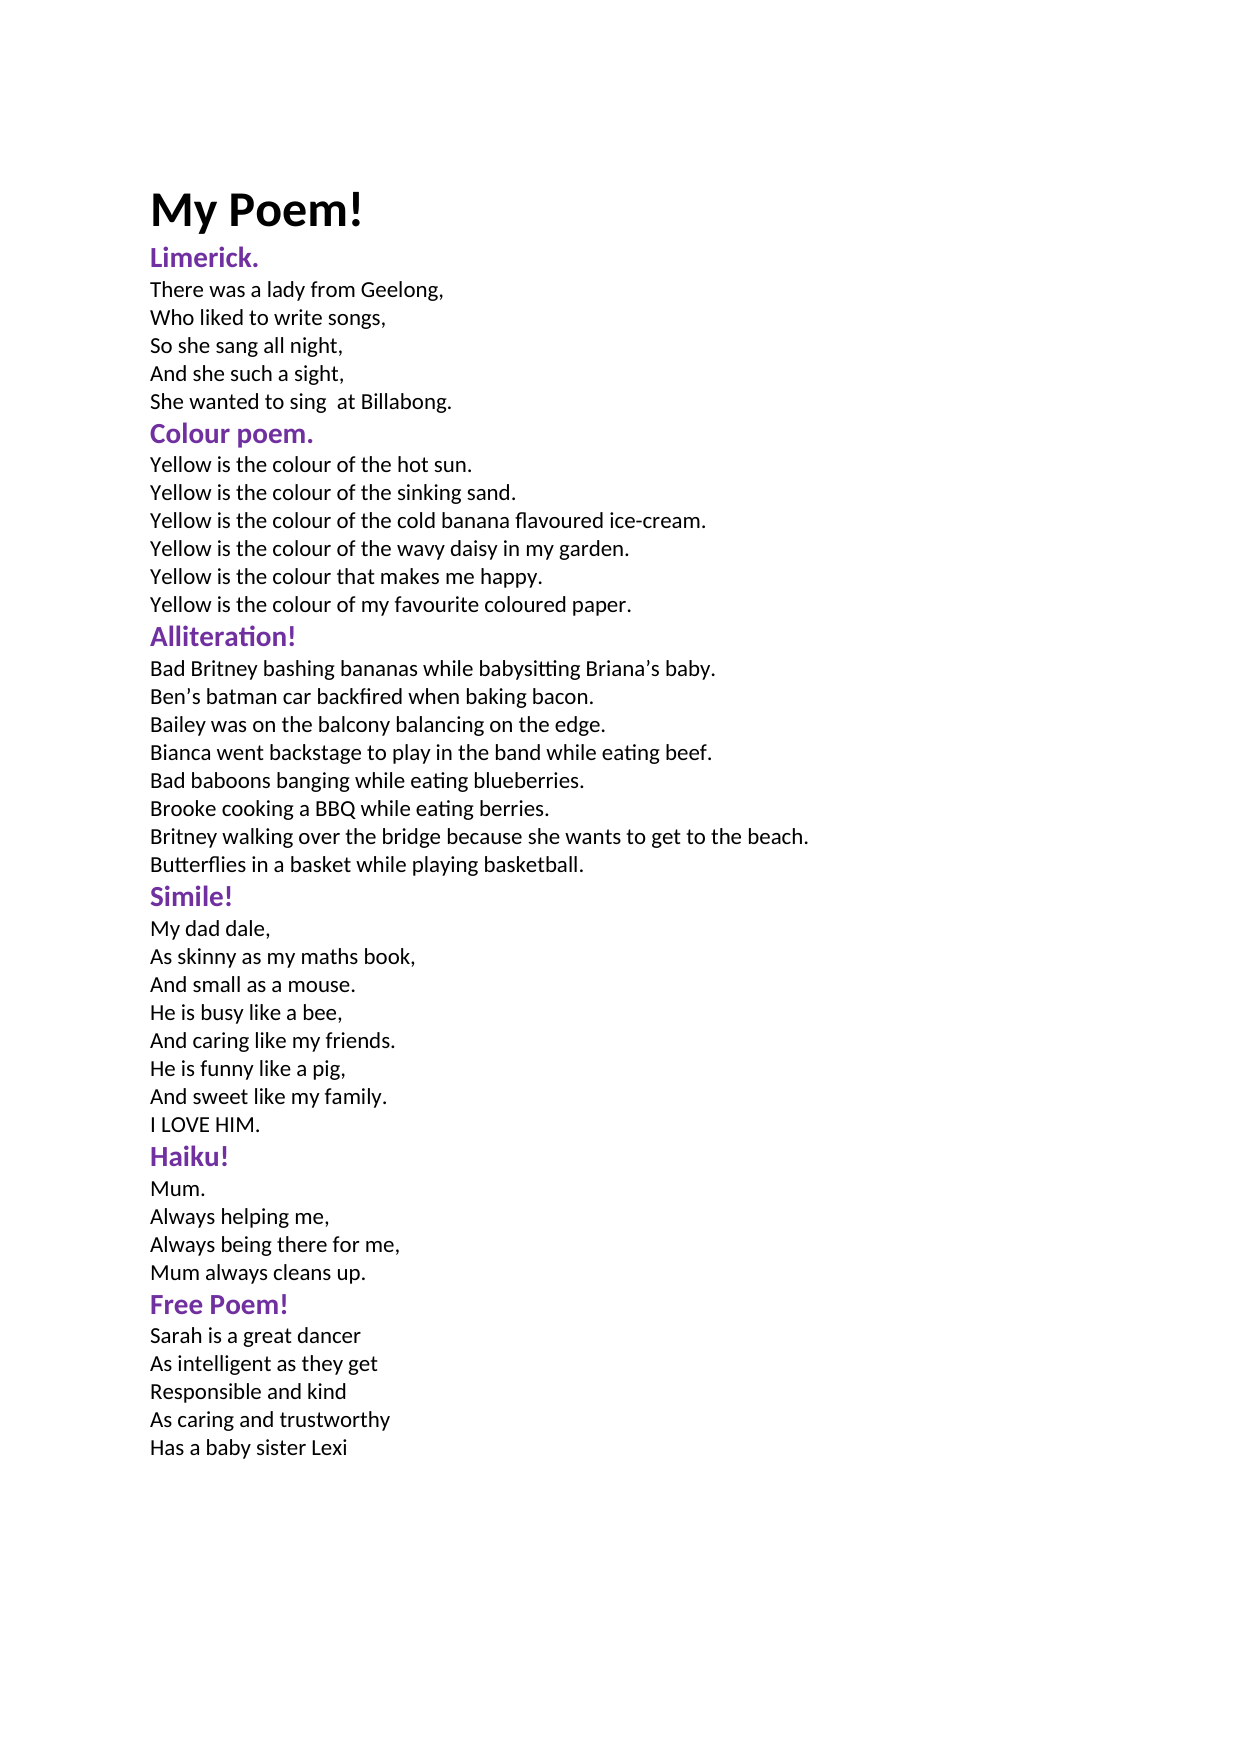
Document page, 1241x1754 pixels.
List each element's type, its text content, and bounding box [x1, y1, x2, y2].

text Colour poem. [150, 415, 1090, 450]
text Bailey was on the balcony balancing on the edge. [150, 710, 1090, 738]
text My dad dale, [150, 914, 1090, 942]
text Mum. [150, 1174, 1090, 1202]
text Responsible and kind [150, 1377, 1090, 1406]
text Bianca went backstage to play in the band while eating beef. [150, 738, 1090, 766]
text Yellow is the colour of the wavy daisy in my garden. [150, 534, 1090, 562]
text Ben’s batman car backfired when baking bacon. [150, 682, 1090, 710]
text Yellow is the colour of the sinking sand. [150, 478, 1090, 506]
text Haiku! [150, 1138, 1090, 1174]
text And she such a sight, [150, 359, 1090, 387]
text Alliteration! [150, 618, 1090, 654]
text Always being there for me, [150, 1230, 1090, 1258]
text Bad baboons banging while eating blueberries. [150, 766, 1090, 794]
text Who liked to write songs, [150, 303, 1090, 331]
text Simile! [150, 878, 1090, 914]
text He is busy like a bee, [150, 998, 1090, 1026]
text As intelligent as they get [150, 1349, 1090, 1377]
text He is funny like a pig, [150, 1054, 1090, 1082]
text So she sang all night, [150, 331, 1090, 359]
text As caring and trustworthy [150, 1406, 1090, 1433]
text Always helping me, [150, 1202, 1090, 1230]
text Mum always cleans up. [150, 1258, 1090, 1286]
text I LOVE HIM. [150, 1110, 1090, 1138]
text Sarah is a great dancer [150, 1321, 1090, 1349]
text Yellow is the colour of the hot sun. [150, 450, 1090, 478]
text Has a baby sister Lexi [150, 1433, 1090, 1462]
text She wanted to sing at Billabong. [150, 387, 1090, 415]
text Yellow is the colour of my favourite coloured paper. [150, 591, 1090, 618]
text And small as a mouse. [150, 970, 1090, 998]
text Free Poem! [150, 1286, 1090, 1321]
text Butterflies in a basket while playing basketball. [150, 850, 1090, 878]
text Yellow is the colour of the cold banana flavoured ice-cream. [150, 506, 1090, 534]
text Yellow is the colour that makes me happy. [150, 562, 1090, 591]
text There was a lady from Geelong, [150, 275, 1090, 303]
text My Poem! [150, 178, 1090, 239]
text As skinny as my maths book, [150, 942, 1090, 970]
text And caring like my friends. [150, 1026, 1090, 1054]
text Limerick. [150, 239, 1090, 275]
text Britney walking over the bridge because she wants to get to the beach. [150, 822, 1090, 850]
text Bad Britney bashing bananas while babysitting Briana’s baby. [150, 654, 1090, 682]
text And sweet like my family. [150, 1082, 1090, 1110]
text Brooke cooking a BBQ while eating berries. [150, 794, 1090, 822]
